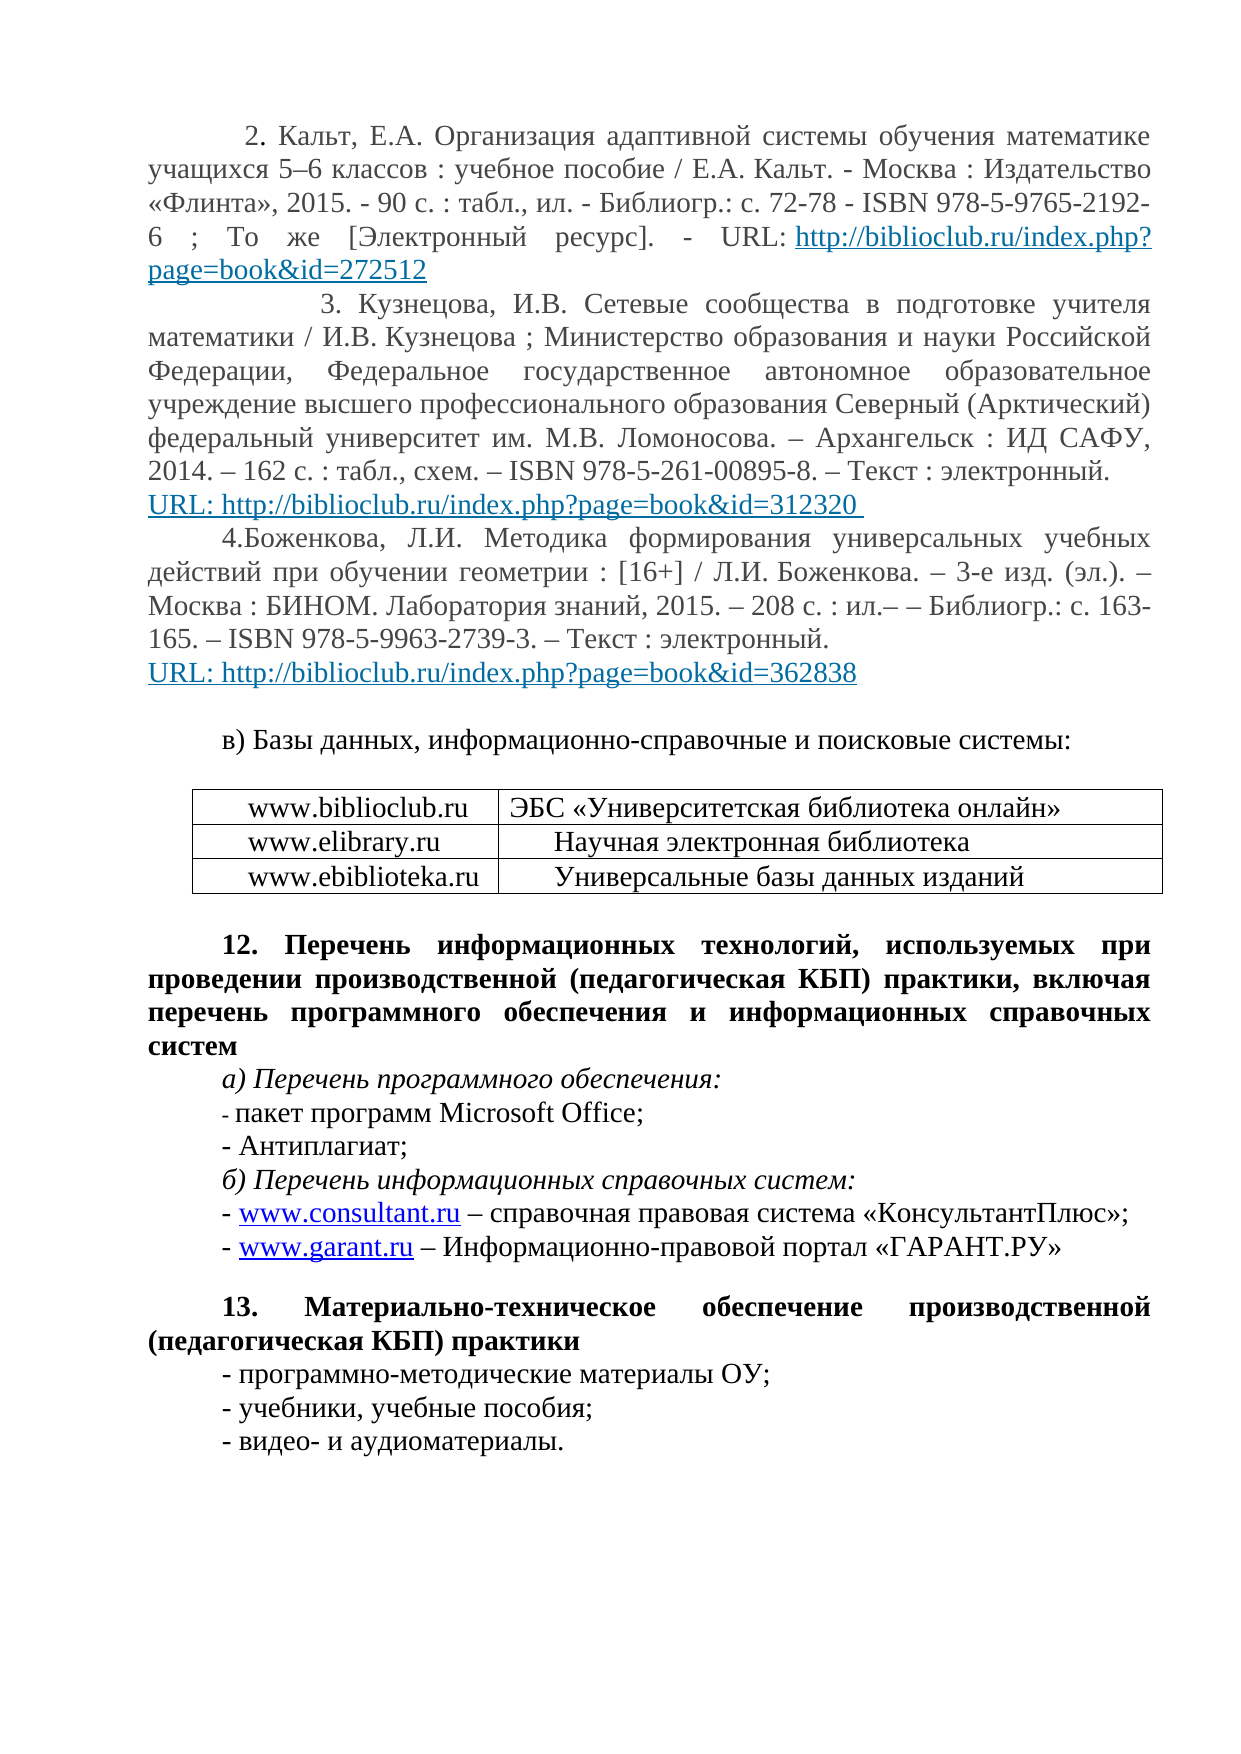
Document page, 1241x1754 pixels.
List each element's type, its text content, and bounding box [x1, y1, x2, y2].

text 13. Материально-техническое обеспечение производственной (педагогическая КБП) практики [148, 1289, 1152, 1356]
text - видео- и аудиоматериалы. [148, 1423, 1152, 1457]
text URL: http://biblioclub.ru/index.php?page=book&id=362838 [148, 655, 1152, 688]
text - www.garant.ru – Информационно-правовой портал «ГАРАНТ.РУ» [148, 1229, 1152, 1263]
text 3. Кузнецова, И.В. Сетевые сообщества в подготовке учителя математики / И.В. Кузнецова ; Министерство образования и науки Российской Федерации, Федеральное государственное автономное образовательное учреждение высшего профессионального образования Северный (Арктический) федеральный университет им. М.В. Ломоносова. – Архангельск : ИД САФУ, 2014. – 162 с. : табл., схем. – ISBN 978-5-261-00895-8. – Текст : электронный. [148, 286, 1152, 487]
table_cell www.elibrary.ru [193, 825, 498, 858]
table_header ЭБС «Университетская библиотека онлайн» [499, 790, 1162, 823]
text а) Перечень программного обеспечения: [148, 1061, 1152, 1095]
text 4.Боженкова, Л.И. Методика формирования универсальных учебных действий при обучении геометрии : [16+] / Л.И. Боженкова. – 3-е изд. (эл.). – Москва : БИНОМ. Лаборатория знаний, 2015. – 208 с. : ил.– – Библиогр.: с. 163-165. – ISBN 978-5-9963-2739-3. – Текст : электронный. [148, 521, 1152, 655]
text - пакет программ Microsoft Office; [148, 1095, 1152, 1128]
text - Антиплагиат; [148, 1128, 1152, 1162]
text 2. Кальт, Е.А. Организация адаптивной системы обучения математике учащихся 5–6 классов : учебное пособие / Е.А. Кальт. - Москва : Издательство «Флинта», 2015. - 90 с. : табл., ил. - Библиогр.: с. 72-78 - ISBN 978-5-9765-2192-6 ; То же [Электронный ресурс]. - URL: http://biblioclub.ru/index.php?page=book&id=272512 [148, 118, 1152, 286]
table_cell Научная электронная библиотека [499, 825, 1162, 858]
text - учебники, учебные пособия; [148, 1390, 1152, 1423]
table_cell Универсальные базы данных изданий [499, 859, 1162, 893]
table_cell www.ebiblioteka.ru [193, 859, 498, 893]
text URL: http://biblioclub.ru/index.php?page=book&id=312320 [148, 487, 1152, 521]
table_header www.biblioclub.ru [193, 790, 498, 823]
text в) Базы данных, информационно-справочные и поисковые системы: [148, 722, 1152, 755]
text б) Перечень информационных справочных систем: [148, 1162, 1152, 1196]
text - программно-методические материалы ОУ; [148, 1356, 1152, 1390]
text 12. Перечень информационных технологий, используемых при проведении производственной (педагогическая КБП) практики, включая перечень программного обеспечения и информационных справочных систем [148, 927, 1152, 1061]
text - www.consultant.ru – справочная правовая система «КонсультантПлюс»; [148, 1196, 1152, 1229]
